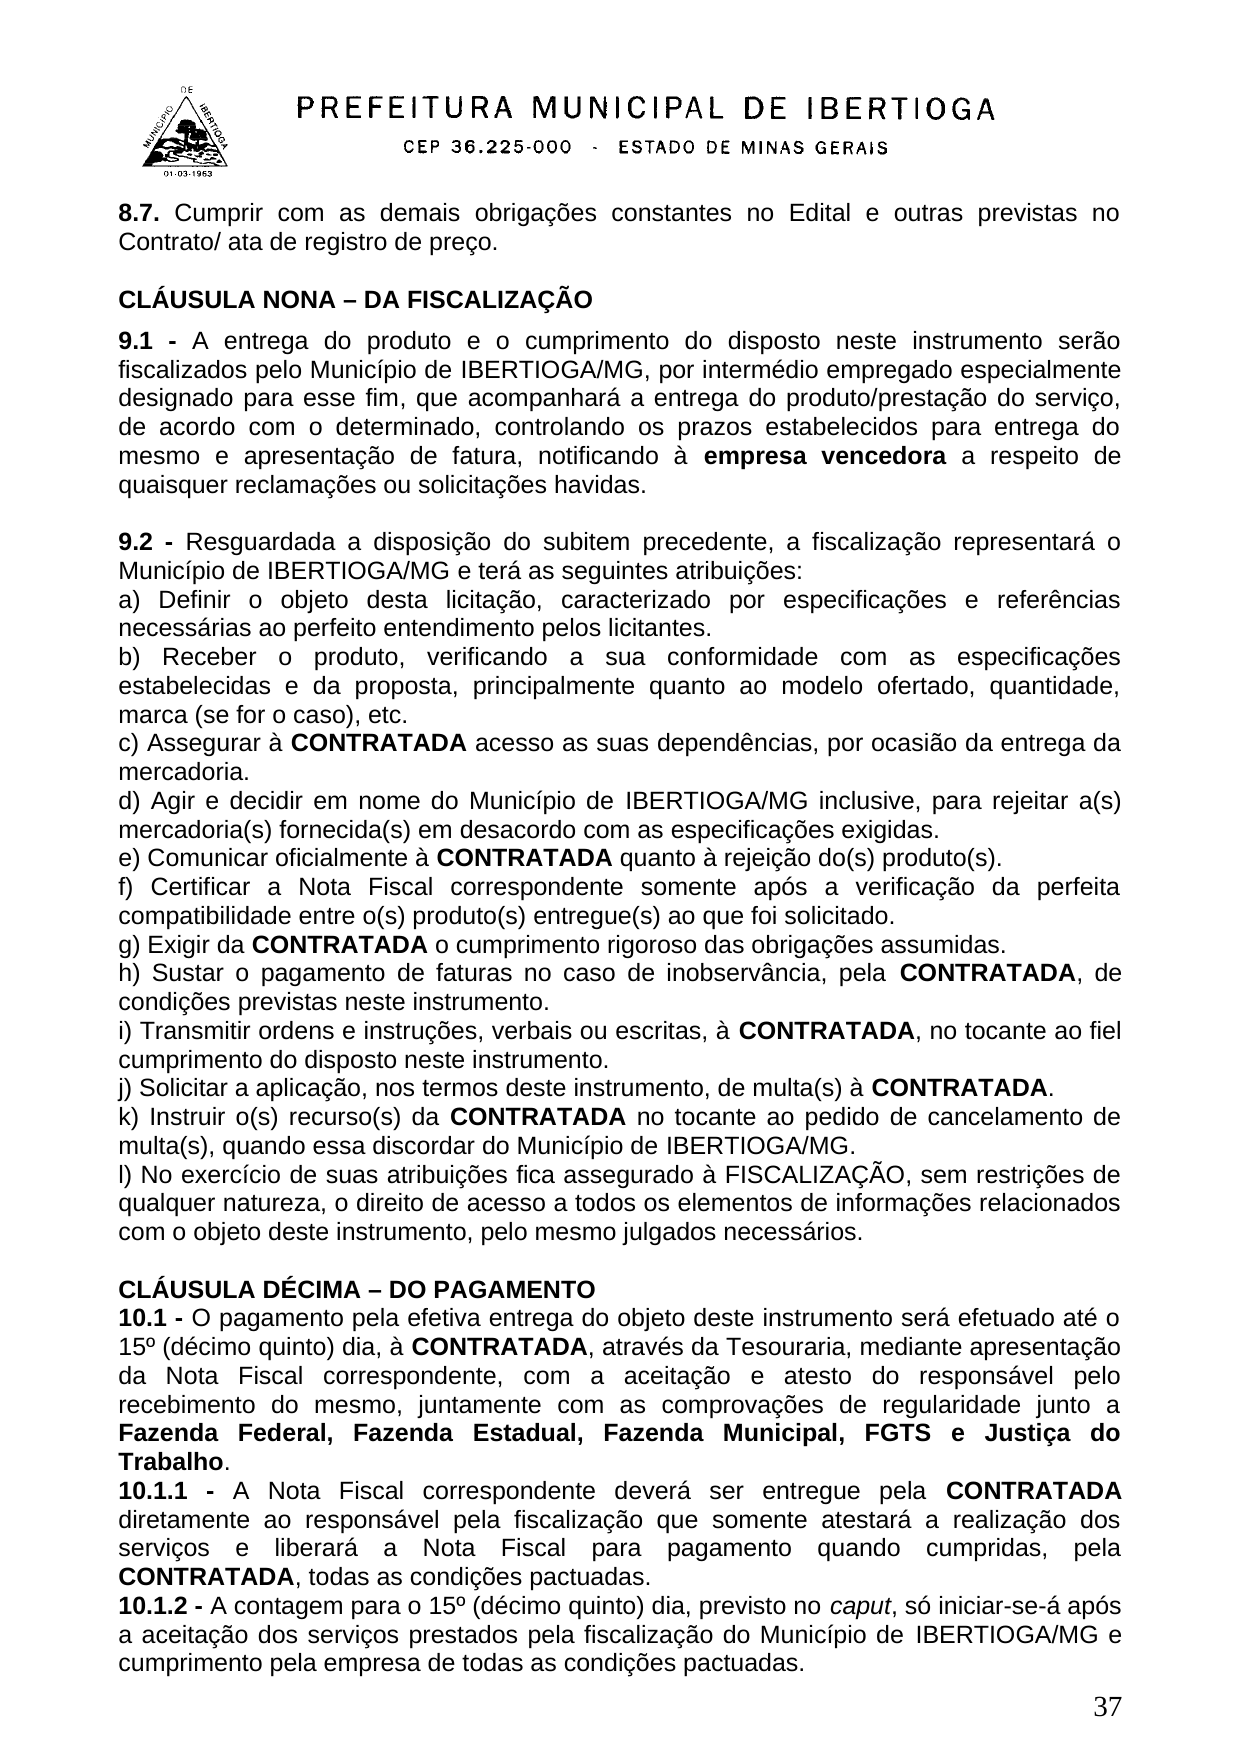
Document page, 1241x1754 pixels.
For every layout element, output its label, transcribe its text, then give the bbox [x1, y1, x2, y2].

text g) Exigir da CONTRATADA o cumprimento rigoroso das obrigações assumidas. [118, 929, 1122, 958]
text 9.2 - Resguardada a disposição do subitem precedente, a fiscalização representará o Município de IBERTIOGA/MG e terá as seguintes atribuições: [118, 527, 1122, 584]
text h) Sustar o pagamento de faturas no caso de inobservância, pela CONTRATADA, de condições previstas neste instrumento. [118, 958, 1122, 1016]
text c) Assegurar à CONTRATADA acesso as suas dependências, por ocasião da entrega da mercadoria. [118, 728, 1122, 786]
text 10.1.1 - A Nota Fiscal correspondente deverá ser entregue pela CONTRATADA diretamente ao responsável pela fiscalização que somente atestará a realização dos serviços e liberará a Nota Fiscal para pagamento quando cumpridas, pela CONTRATADA, todas as condições pactuadas. [118, 1476, 1122, 1591]
text k) Instruir o(s) recurso(s) da CONTRATADA no tocante ao pedido de cancelamento de multa(s), quando essa discordar do Município de IBERTIOGA/MG. [118, 1102, 1122, 1159]
text j) Solicitar a aplicação, nos termos deste instrumento, de multa(s) à CONTRATADA. [118, 1073, 1122, 1102]
text l) No exercício de suas atribuições fica assegurado à FISCALIZAÇÃO, sem restrições de qualquer natureza, o direito de acesso a todos os elementos de informações relacionados com o objeto deste instrumento, pelo mesmo julgados necessários. [118, 1159, 1122, 1246]
text f) Certificar a Nota Fiscal correspondente somente após a verificação da perfeita compatibilidade entre o(s) produto(s) entregue(s) ao que foi solicitado. [118, 872, 1122, 929]
text 10.1.2 - A contagem para o 15º (décimo quinto) dia, previsto no caput, só iniciar-se-á após a aceitação dos serviços prestados pela fiscalização do Município de IBERTIOGA/MG e cumprimento pela empresa de todas as condições pactuadas. [118, 1591, 1122, 1677]
text i) Transmitir ordens e instruções, verbais ou escritas, à CONTRATADA, no tocante ao fiel cumprimento do disposto neste instrumento. [118, 1016, 1122, 1073]
text 9.1 - A entrega do produto e o cumprimento do disposto neste instrumento serão fiscalizados pelo Município de IBERTIOGA/MG, por intermédio empregado especialmente designado para esse fim, que acompanhará a entrega do produto/prestação do serviço, de acordo com o determinado, controlando os prazos estabelecidos para entrega do mesmo e apresentação de fatura, notificando à empresa vencedora a respeito de quaisquer reclamações ou solicitações havidas. [118, 326, 1122, 498]
text 10.1 - O pagamento pela efetiva entrega do objeto deste instrumento será efetuado até o 15º (décimo quinto) dia, à CONTRATADA, através da Tesouraria, mediante apresentação da Nota Fiscal correspondente, com a aceitação e atesto do responsável pelo recebimento do mesmo, juntamente com as comprovações de regularidade junto a Fazenda Federal, Fazenda Estadual, Fazenda Municipal, FGTS e Justiça do Trabalho. [118, 1303, 1122, 1476]
text CLÁUSULA DÉCIMA – DO PAGAMENTO [118, 1274, 1122, 1303]
text d) Agir e decidir em nome do Município de IBERTIOGA/MG inclusive, para rejeitar a(s) mercadoria(s) fornecida(s) em desacordo com as especificações exigidas. [118, 786, 1122, 843]
text b) Receber o produto, verificando a sua conformidade com as especificações estabelecidas e da proposta, principalmente quanto ao modelo ofertado, quantidade, marca (se for o caso), etc. [118, 642, 1122, 728]
text e) Comunicar oficialmente à CONTRATADA quanto à rejeição do(s) produto(s). [118, 843, 1122, 872]
text a) Definir o objeto desta licitação, caracterizado por especificações e referências necessárias ao perfeito entendimento pelos licitantes. [118, 584, 1122, 642]
text 8.7. Cumprir com as demais obrigações constantes no Edital e outras previstas no Contrato/ ata de registro de preço. [118, 198, 1122, 256]
text CLÁUSULA NONA – DA FISCALIZAÇÃO [118, 284, 1122, 313]
